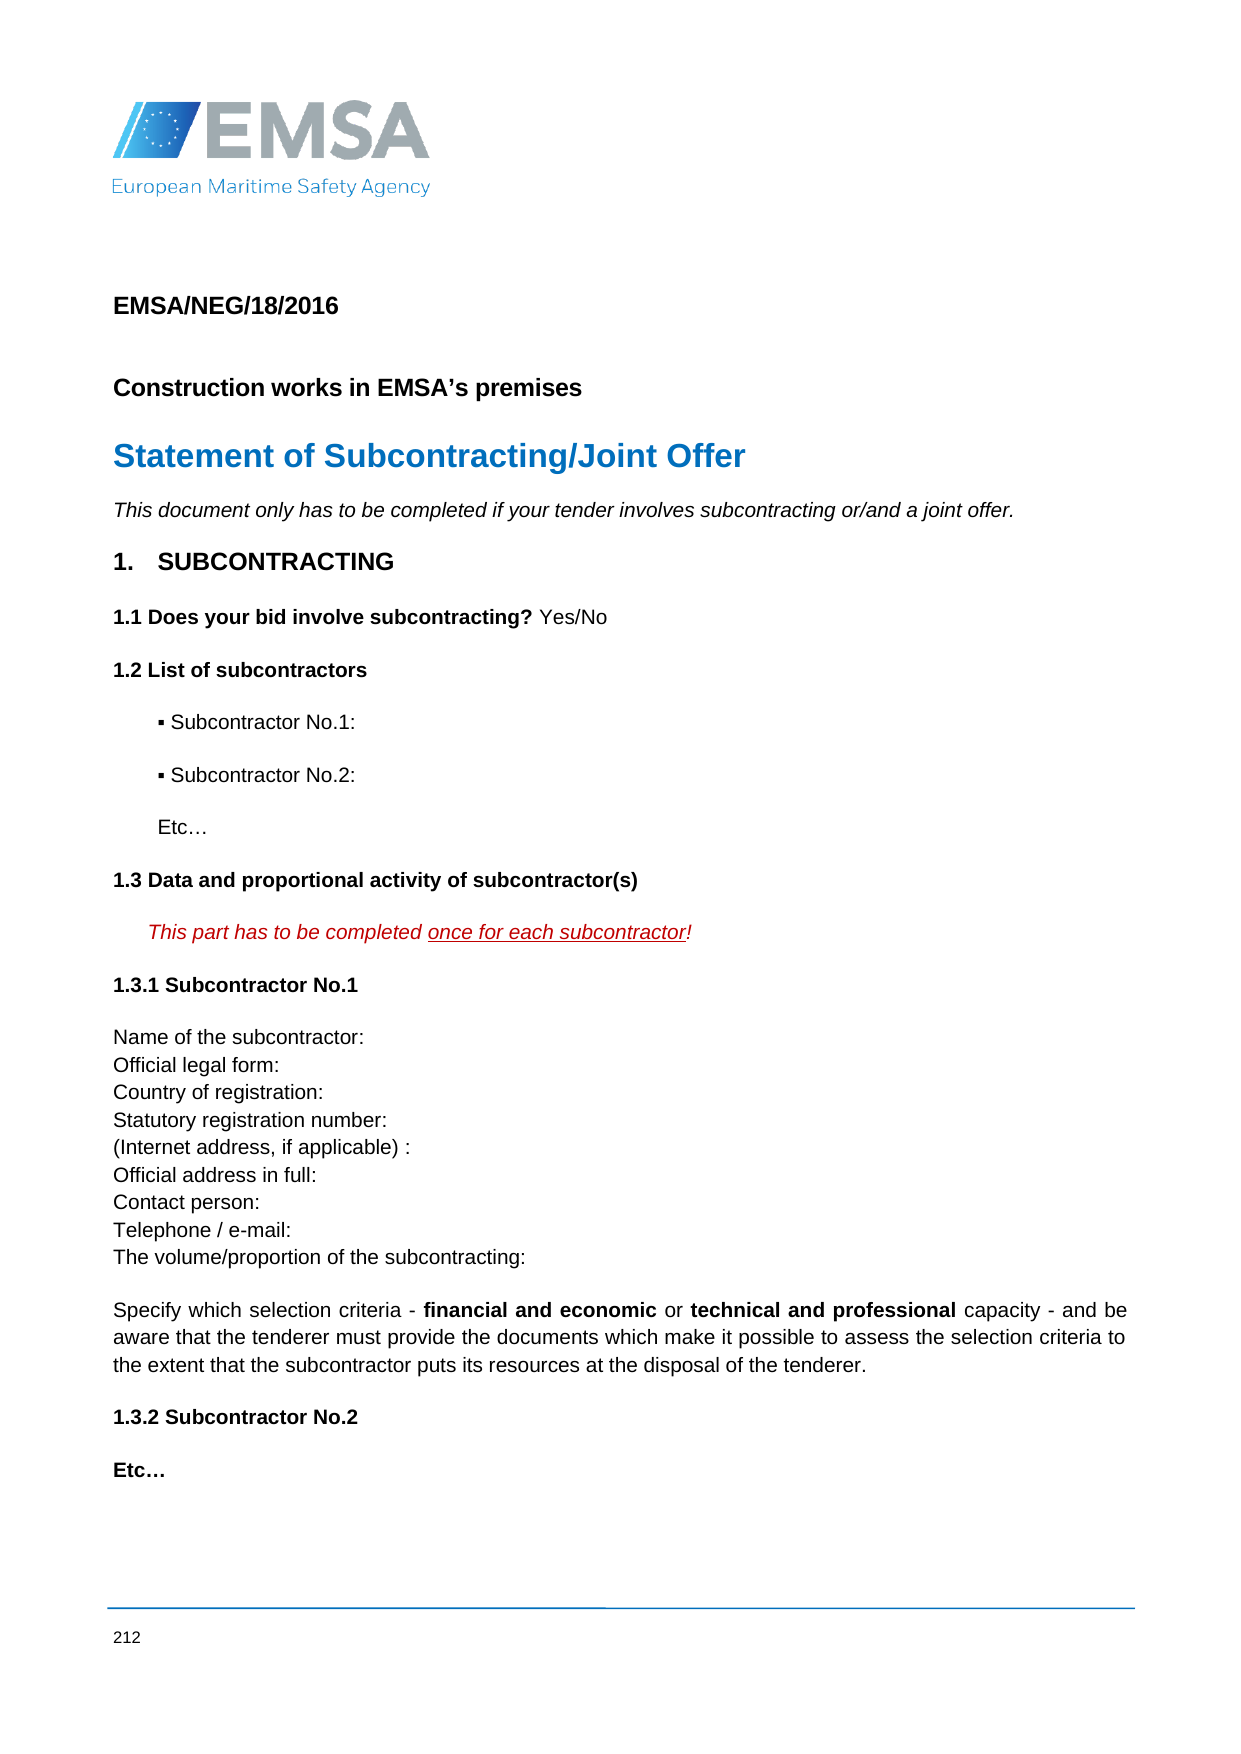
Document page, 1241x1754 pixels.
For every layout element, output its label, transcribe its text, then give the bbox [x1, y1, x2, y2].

text 1.1 Does your bid involve subcontracting? Yes/No [113, 605, 1127, 629]
text This part has to be completed once for each subcontractor! [113, 920, 1127, 944]
text Statement of Subcontracting/Joint Offer [113, 436, 1127, 474]
text Etc… [157, 815, 1127, 839]
text 1.3 Data and proportional activity of subcontractor(s) [113, 867, 1127, 891]
text Name of the subcontractor: Official legal form: Country of registration: Statutory registration number: (Internet address, if applicable) : Official address in full: Contact person: Telephone / e-mail: The volume/proportion of the subcontracting: [113, 1025, 1127, 1269]
text Construction works in EMSA’s premises [113, 373, 1127, 402]
picture [112, 100, 430, 197]
text 1.3.2 Subcontractor No.2 [113, 1405, 1127, 1429]
text This document only has to be completed if your tender involves subcontracting or/and a joint offer. [113, 498, 1127, 522]
text Etc… [113, 1457, 1127, 1481]
text Specify which selection criteria - financial and economic or technical and professional capacity - and be aware that the tenderer must provide the documents which make it possible to assess the selection criteria to the extent that the subcontractor puts its resources at the disposal of the tenderer. [113, 1297, 1127, 1376]
text 1.3.1 Subcontractor No.1 [113, 972, 1127, 996]
text 1.2 List of subcontractors [113, 657, 1127, 681]
list SUBCONTRACTING [113, 547, 1127, 576]
text EMSA/NEG/18/2016 [113, 291, 1127, 319]
text ▪ Subcontractor No.2: [157, 762, 1127, 786]
text ▪ Subcontractor No.1: [157, 710, 1127, 734]
